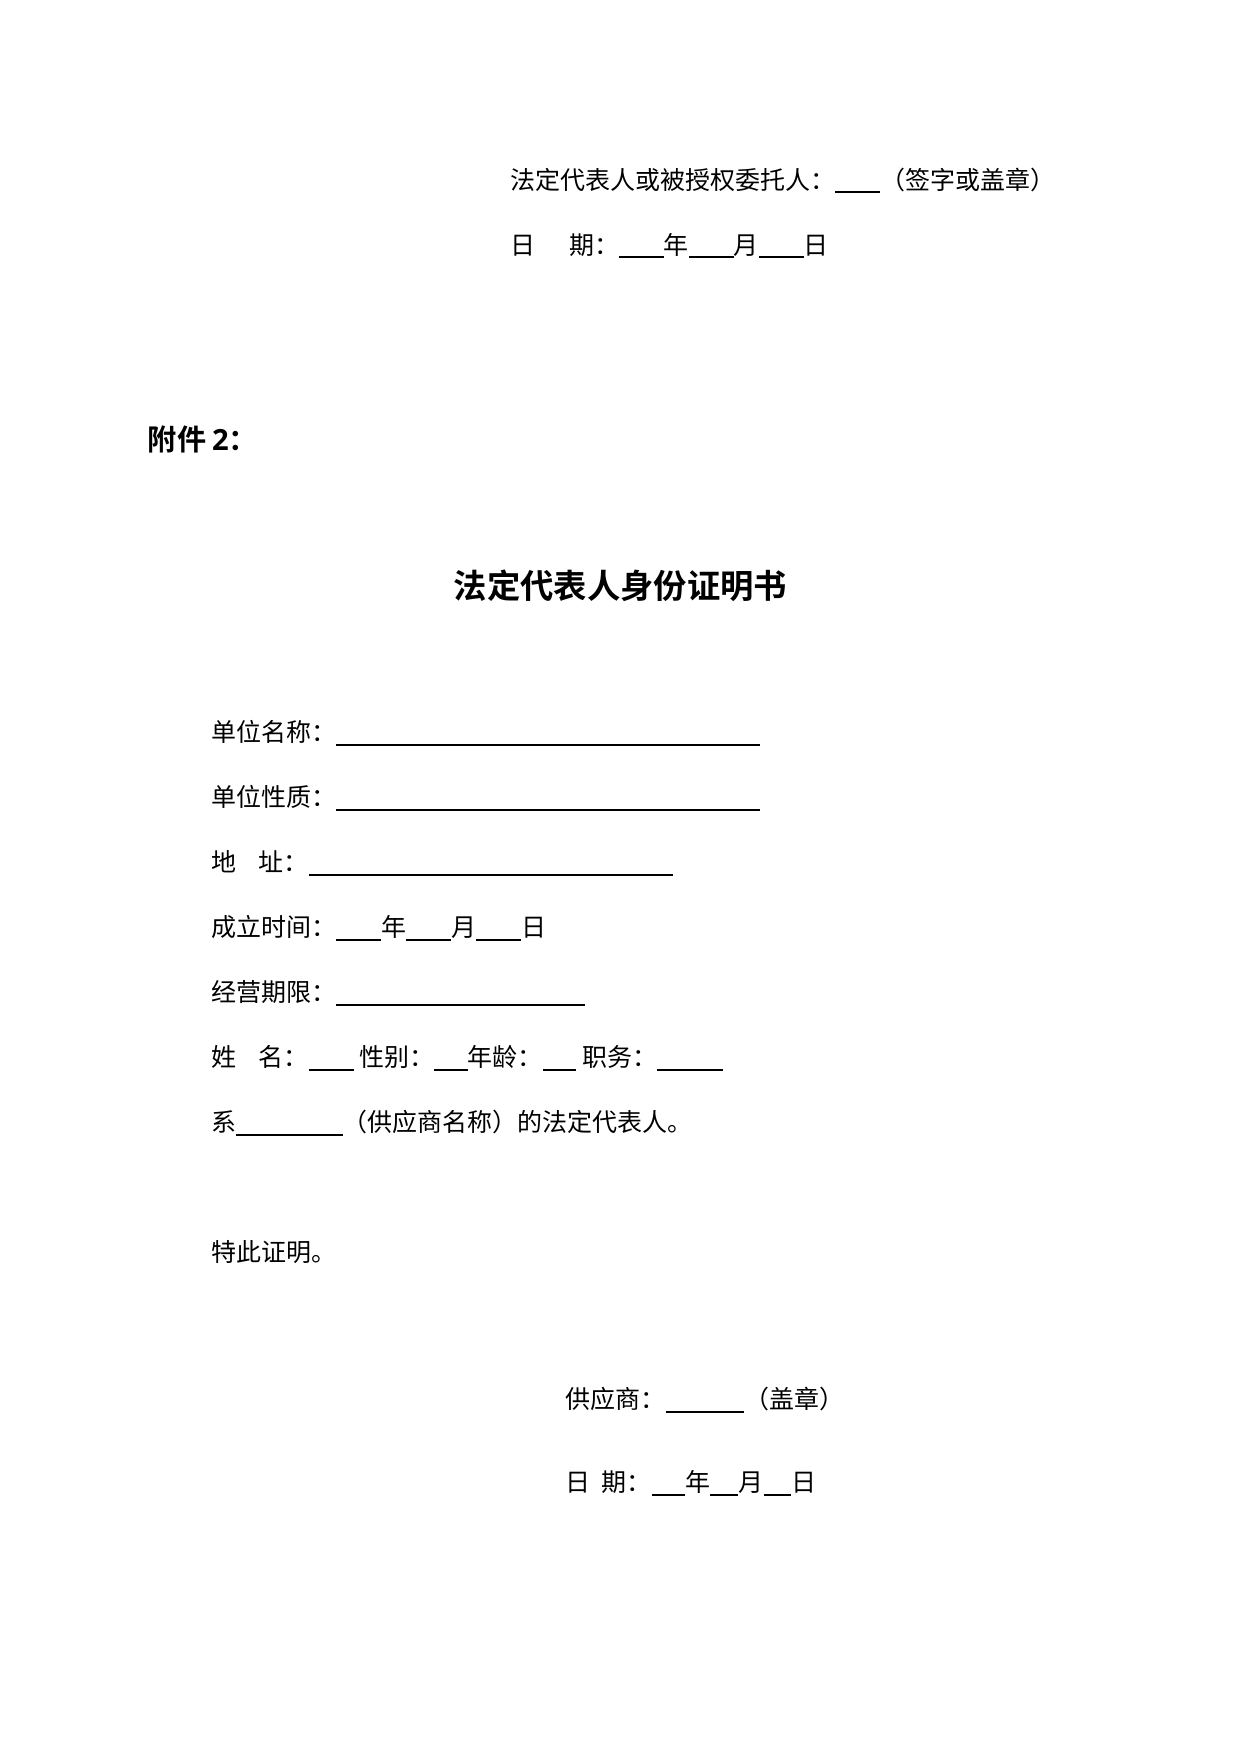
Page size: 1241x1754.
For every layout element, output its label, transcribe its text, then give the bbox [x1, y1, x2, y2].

text 系 （供应商名称）的法定代表人。 [148, 1088, 1093, 1153]
text 姓 名： 性别： 年龄： 职务： [148, 1023, 1093, 1088]
text 日 期： 年 月 日 [148, 211, 1093, 276]
text 单位性质： [148, 763, 1093, 828]
text 成立时间： 年 月 日 [148, 893, 1093, 958]
text 地 址： [148, 828, 1093, 893]
text 附件2： [148, 406, 1093, 471]
text 特此证明。 [148, 1218, 1093, 1283]
text 日 期： 年 月 日 [148, 1448, 1093, 1513]
text 供应商： （盖章） [148, 1365, 1093, 1430]
text 法定代表人或被授权委托人： （签字或盖章） [148, 146, 1093, 211]
text 单位名称： [148, 698, 1093, 763]
text 法定代表人身份证明书 [148, 552, 1093, 617]
text 经营期限： [148, 958, 1093, 1023]
